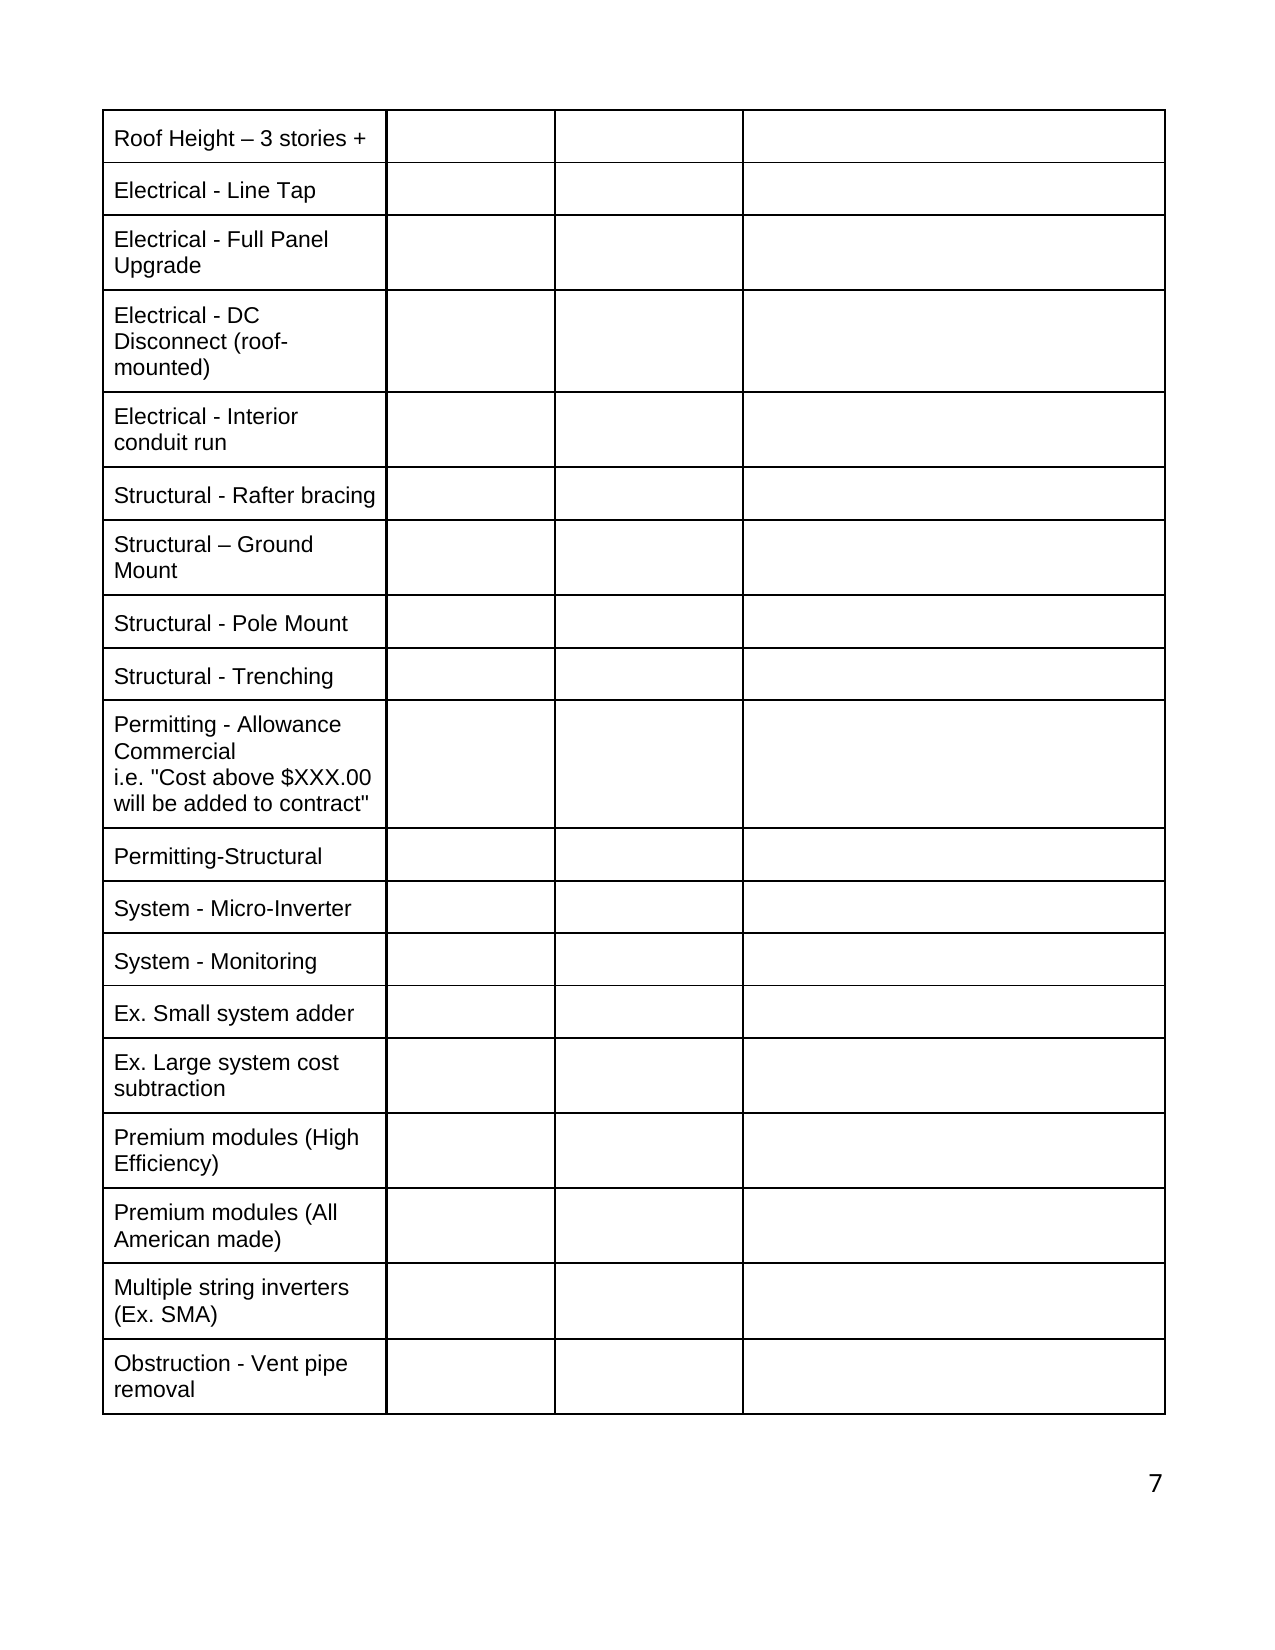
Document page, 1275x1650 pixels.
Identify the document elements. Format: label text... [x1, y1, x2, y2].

table_cell [388, 934, 554, 985]
table_cell [744, 291, 1164, 391]
table_cell [556, 291, 742, 391]
table_cell [388, 1114, 554, 1187]
table_cell [556, 1340, 742, 1413]
table_cell [744, 393, 1164, 466]
table_cell [556, 882, 742, 932]
table_cell [388, 1039, 554, 1112]
table_cell Multiple string inverters (Ex. SMA) [104, 1264, 385, 1337]
table_cell [388, 1189, 554, 1262]
table_cell [388, 829, 554, 880]
table_cell [388, 393, 554, 466]
table_cell [388, 163, 554, 214]
table_cell [388, 521, 554, 594]
table_cell [744, 701, 1164, 827]
table_cell [556, 216, 742, 289]
table_cell [556, 1189, 742, 1262]
table_cell [388, 291, 554, 391]
table_cell [556, 1114, 742, 1187]
table_cell Electrical - Full Panel Upgrade [104, 216, 385, 289]
table_cell [388, 1340, 554, 1413]
table_cell [744, 934, 1164, 985]
table_cell Structural - Trenching [104, 649, 385, 699]
table_cell Premium modules (High Efficiency) [104, 1114, 385, 1187]
table_cell [388, 111, 554, 162]
table_cell [388, 882, 554, 932]
table_cell [744, 1340, 1164, 1413]
table_cell [556, 468, 742, 519]
table_cell Permitting-Structural [104, 829, 385, 880]
table_cell Structural - Pole Mount [104, 596, 385, 647]
table_cell [744, 829, 1164, 880]
table_cell [556, 393, 742, 466]
table_cell Structural - Rafter bracing [104, 468, 385, 519]
table_cell [744, 596, 1164, 647]
table_cell [744, 216, 1164, 289]
table_cell [388, 649, 554, 699]
table_cell [388, 216, 554, 289]
table_cell Structural – Ground Mount [104, 521, 385, 594]
table_cell Premium modules (All American made) [104, 1189, 385, 1262]
table_cell [744, 1189, 1164, 1262]
table_cell [556, 521, 742, 594]
table_cell [388, 701, 554, 827]
table_cell Obstruction - Vent pipe removal [104, 1340, 385, 1413]
table_cell [744, 1114, 1164, 1187]
table_cell Roof Height – 3 stories + [104, 111, 385, 162]
table_cell Electrical - Line Tap [104, 163, 385, 214]
table_cell [556, 649, 742, 699]
table_cell [556, 829, 742, 880]
table_cell [744, 111, 1164, 162]
table_cell System - Monitoring [104, 934, 385, 985]
table_cell [388, 468, 554, 519]
table_cell Permitting - Allowance Commercial i.e. "Cost above $XXX.00 will be added to contract" [104, 701, 385, 827]
table_cell [556, 111, 742, 162]
table_cell [556, 1264, 742, 1337]
table_cell [744, 468, 1164, 519]
table_cell [744, 521, 1164, 594]
table_cell [556, 986, 742, 1037]
table_cell [744, 163, 1164, 214]
table_cell System - Micro-Inverter [104, 882, 385, 932]
table_cell [556, 934, 742, 985]
table_cell [556, 701, 742, 827]
table_cell [388, 1264, 554, 1337]
table_cell [556, 1039, 742, 1112]
table_cell [744, 1264, 1164, 1337]
table_cell Ex. Large system cost subtraction [104, 1039, 385, 1112]
table_cell Electrical - DC Disconnect (roof-mounted) [104, 291, 385, 391]
table_cell [388, 986, 554, 1037]
table_cell [744, 649, 1164, 699]
table_cell Electrical - Interior conduit run [104, 393, 385, 466]
table_cell [744, 1039, 1164, 1112]
table_cell [556, 163, 742, 214]
table_cell [556, 596, 742, 647]
table_cell Ex. Small system adder [104, 986, 385, 1037]
table_cell [388, 596, 554, 647]
table_cell [744, 986, 1164, 1037]
table_cell [744, 882, 1164, 932]
